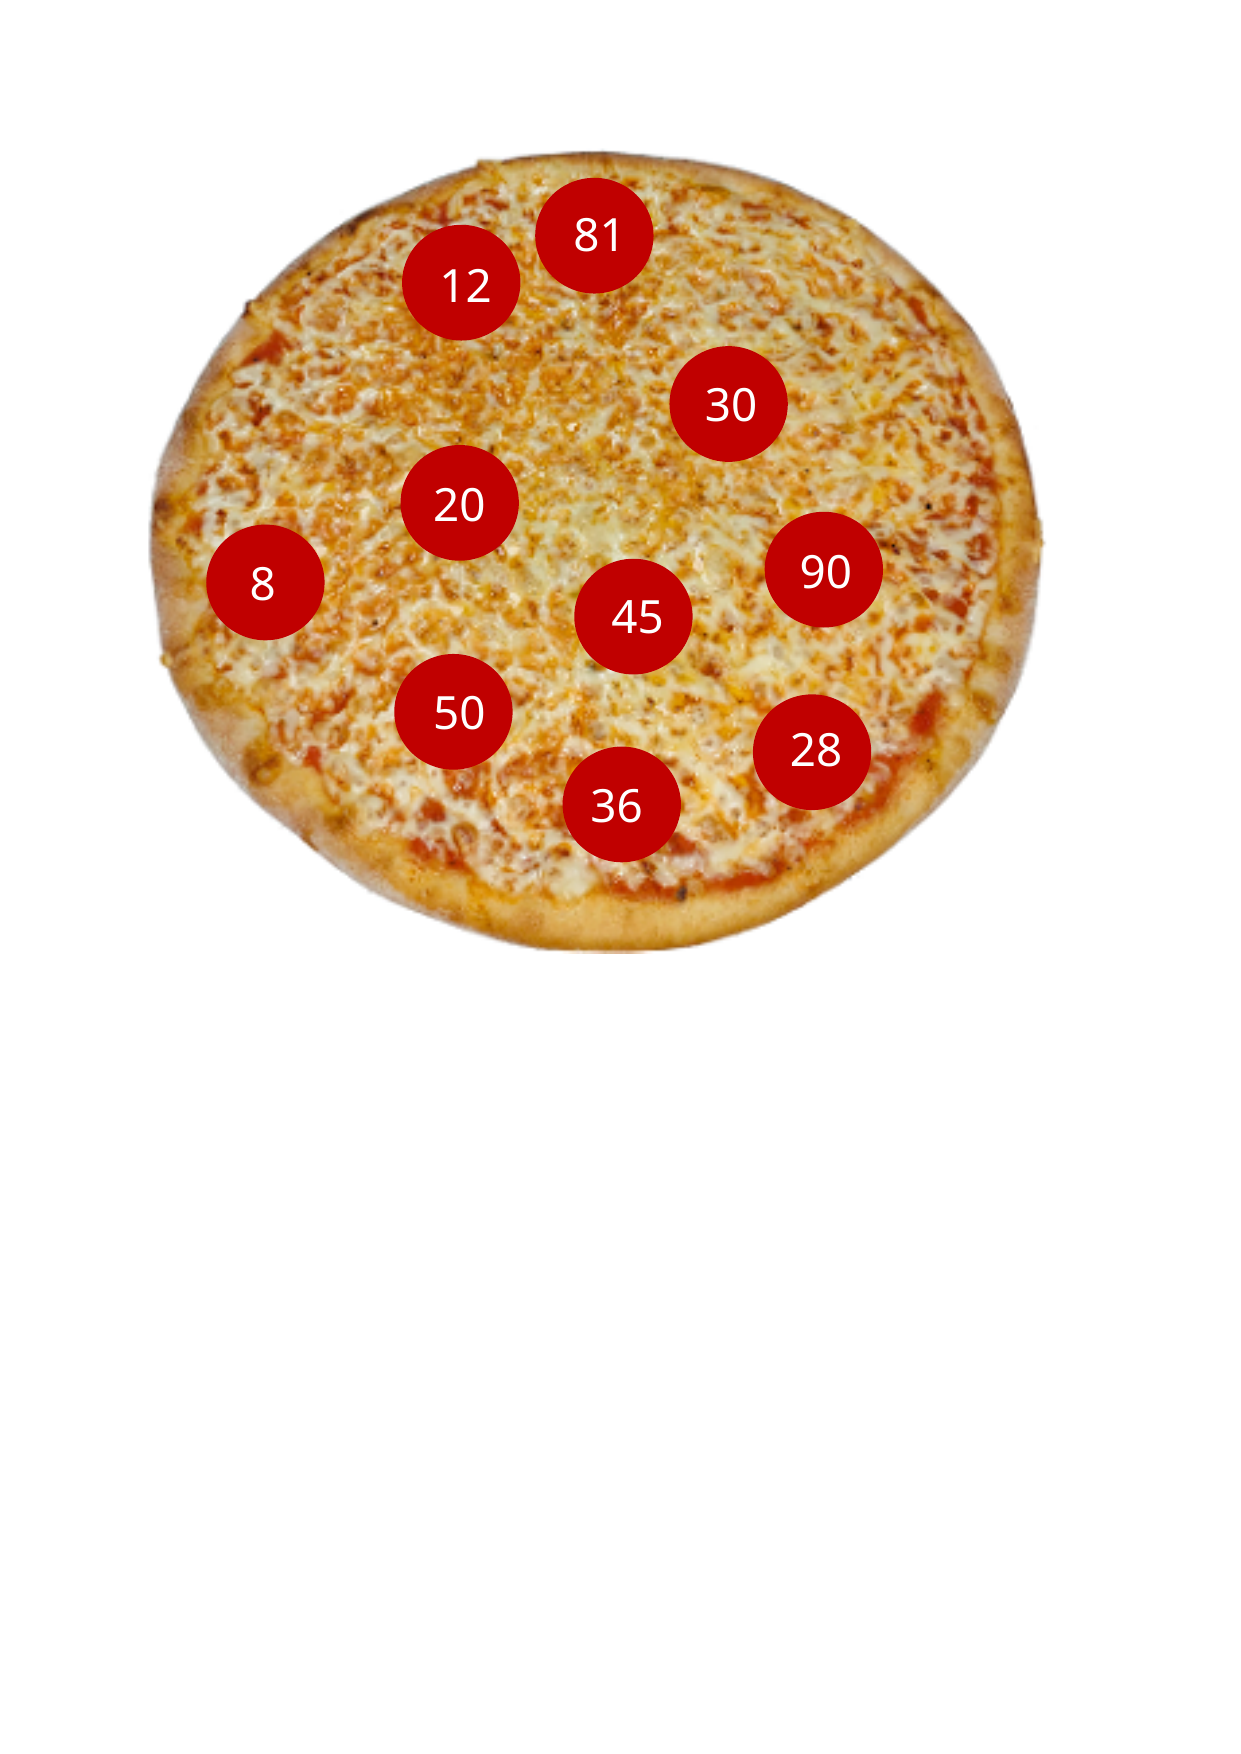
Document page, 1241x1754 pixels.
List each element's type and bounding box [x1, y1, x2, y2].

picture [147, 147, 1048, 954]
